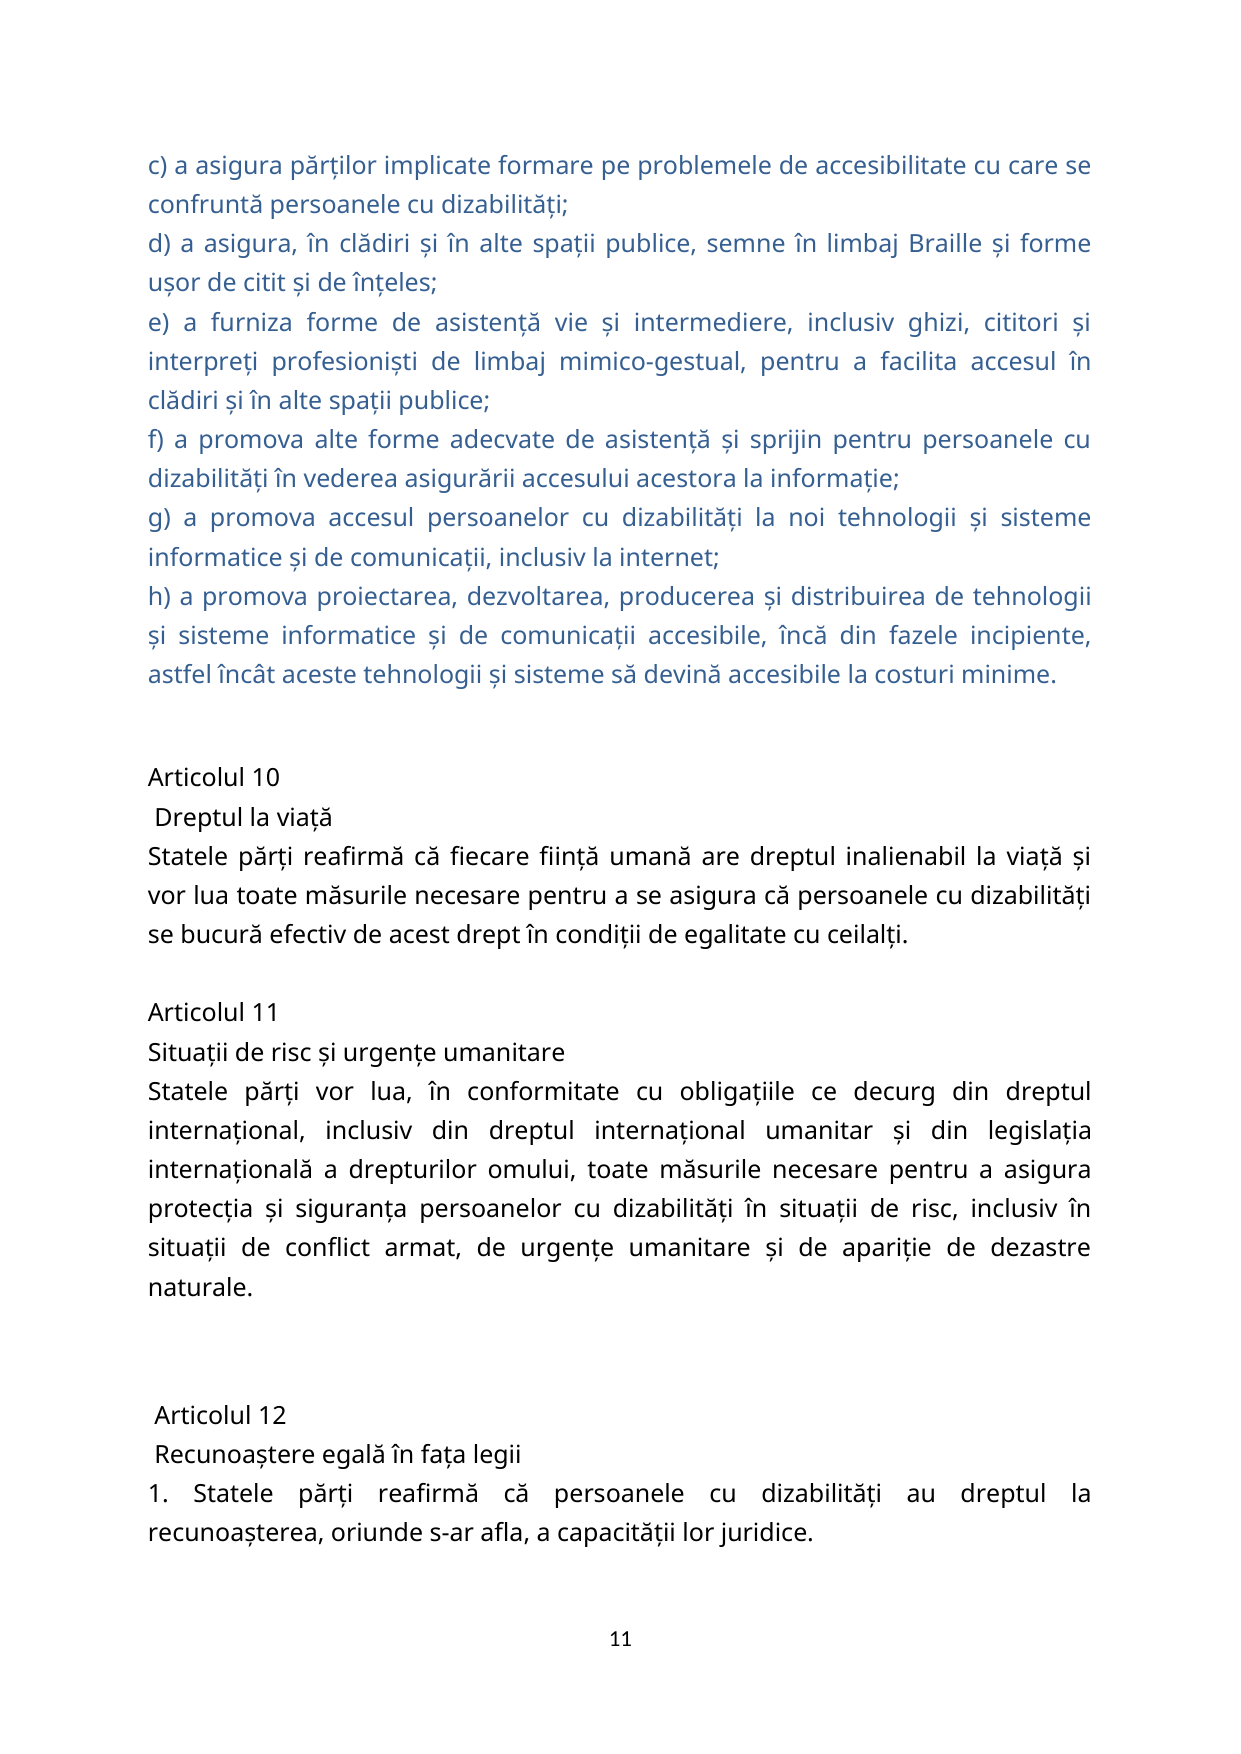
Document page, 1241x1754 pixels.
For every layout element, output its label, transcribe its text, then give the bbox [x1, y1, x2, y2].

text c) a asigura părţilor implicate formare pe problemele de accesibilitate cu care se confruntă persoanele cu dizabilităţi; [148, 148, 1093, 221]
text Situaţii de risc şi urgenţe umanitare [148, 1034, 1093, 1068]
text d) a asigura, în clădiri şi în alte spaţii publice, semne în limbaj Braille şi forme uşor de citit şi de înţeles; [148, 226, 1093, 299]
text g) a promova accesul persoanelor cu dizabilităţi la noi tehnologii şi sisteme informatice şi de comunicaţii, inclusiv la internet; [148, 500, 1093, 573]
text f) a promova alte forme adecvate de asistenţă şi sprijin pentru persoanele cu dizabilităţi în vederea asigurării accesului acestora la informaţie; [148, 422, 1093, 495]
subtitle Articolul 10 [148, 760, 1093, 794]
text Articolul 11 [148, 995, 1093, 1029]
text Statele părţi reafirmă că fiecare fiinţă umană are dreptul inalienabil la viaţă şi vor lua toate măsurile necesare pentru a se asigura că persoanele cu dizabilităţi se bucură efectiv de acest drept în condiţii de egalitate cu ceilalţi. [148, 838, 1093, 951]
text Recunoaştere egală în faţa legii [148, 1437, 1093, 1471]
text h) a promova proiectarea, dezvoltarea, producerea şi distribuirea de tehnologii şi sisteme informatice şi de comunicaţii accesibile, încă din fazele incipiente, astfel încât aceste tehnologii şi sisteme să devină accesibile la costuri minime. [148, 578, 1093, 691]
text e) a furniza forme de asistenţă vie şi intermediere, inclusiv ghizi, cititori şi interpreţi profesionişti de limbaj mimico-gestual, pentru a facilita accesul în clădiri şi în alte spaţii publice; [148, 304, 1093, 417]
subtitle Articolul 12 [148, 1398, 1093, 1432]
text 1. Statele părţi reafirmă că persoanele cu dizabilităţi au dreptul la recunoaşterea, oriunde s-ar afla, a capacităţii lor juridice. [148, 1476, 1093, 1549]
text Statele părţi vor lua, în conformitate cu obligaţiile ce decurg din dreptul internaţional, inclusiv din dreptul internaţional umanitar şi din legislaţia internaţională a drepturilor omului, toate măsurile necesare pentru a asigura protecţia şi siguranţa persoanelor cu dizabilităţi în situaţii de risc, inclusiv în situaţii de conflict armat, de urgenţe umanitare şi de apariţie de dezastre naturale. [148, 1073, 1093, 1303]
text Dreptul la viaţă [148, 799, 1093, 833]
